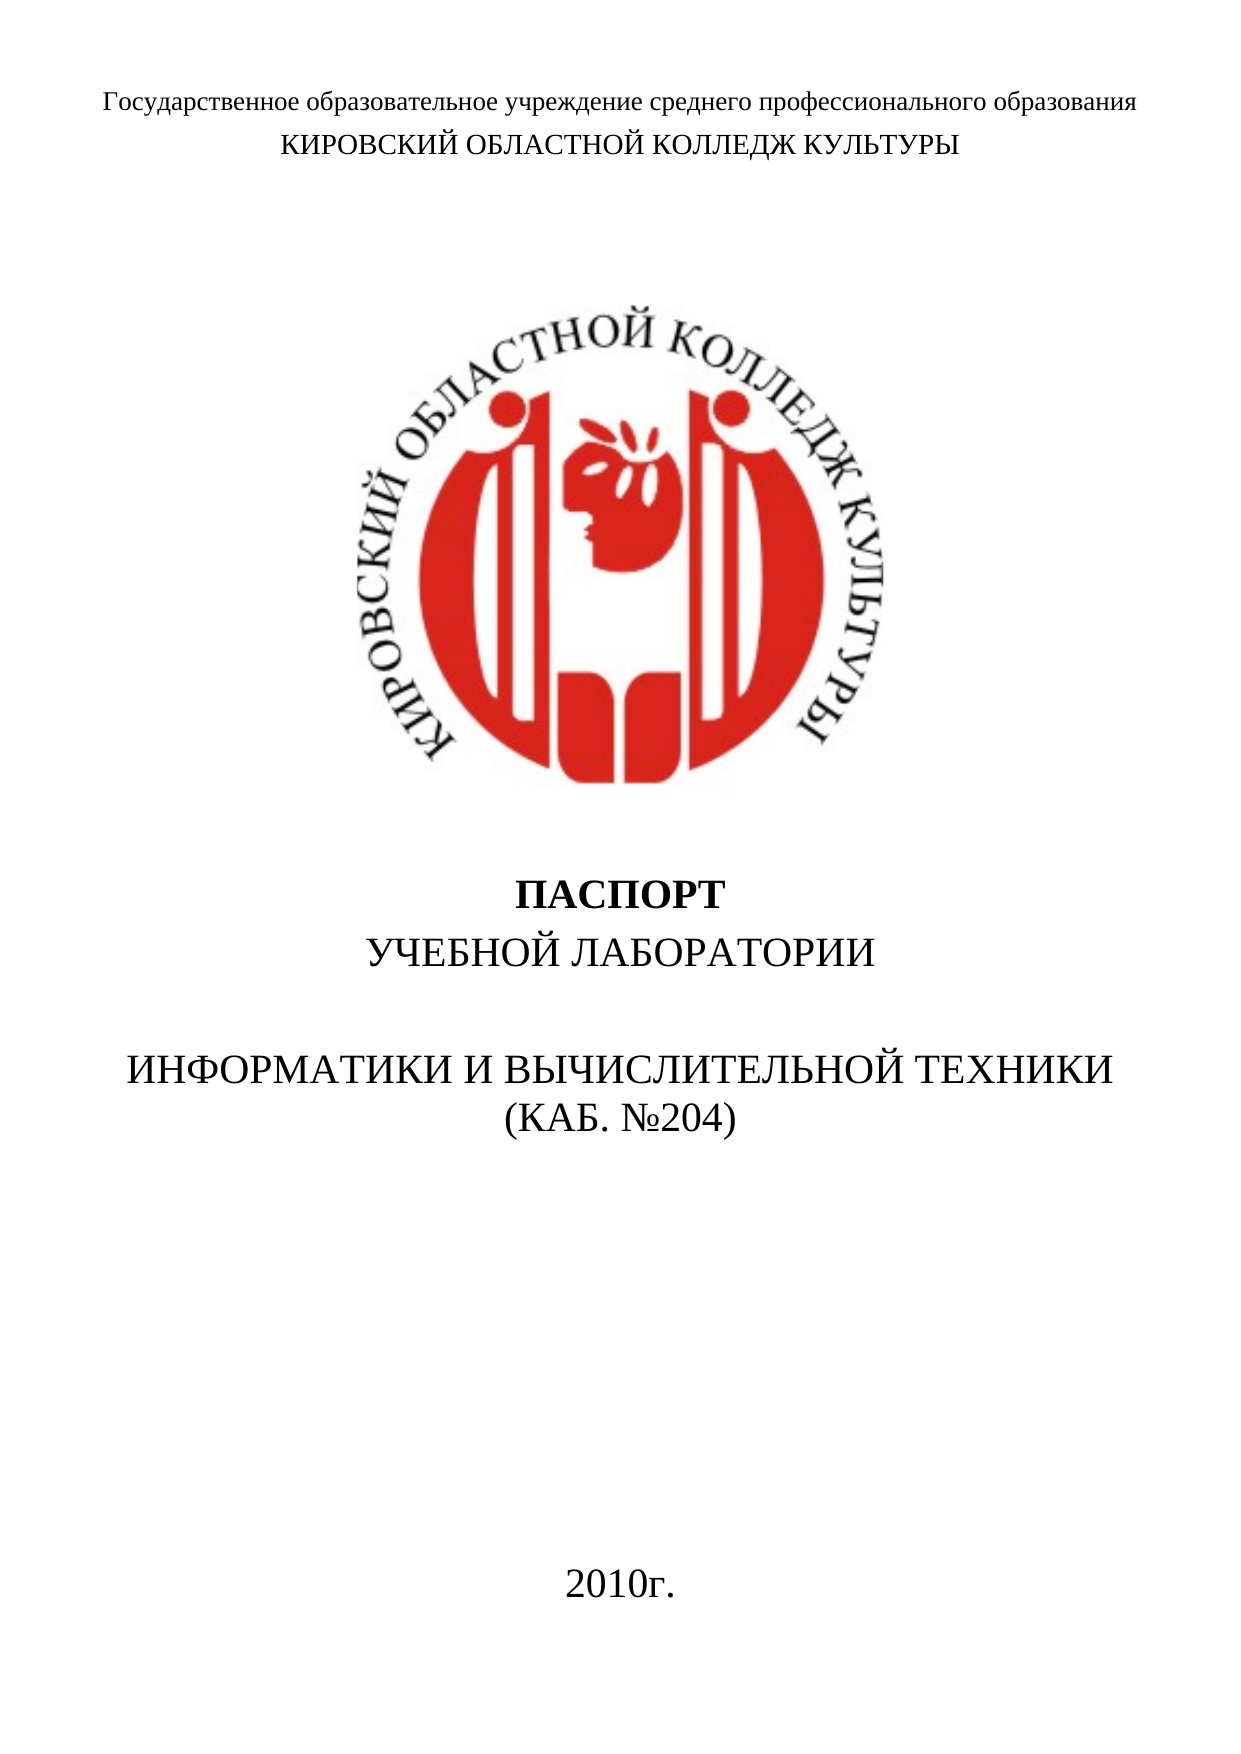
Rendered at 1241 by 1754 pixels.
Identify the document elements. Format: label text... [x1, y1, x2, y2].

text УЧЕБНОЙ ЛАБОРАТОРИИ [75, 927, 1165, 975]
text Государственное образовательное учреждение среднего профессионального образования [75, 85, 1165, 117]
picture [356, 305, 884, 801]
title КИРОВСКИЙ ОБЛАСТНОЙ КОЛЛЕДЖ КУЛЬТУРЫ [75, 127, 1165, 161]
text ИНФОРМАТИКИ И ВЫЧИСЛИТЕЛЬНОЙ ТЕХНИКИ (КАБ. №204) [75, 1044, 1165, 1140]
text ПАСПОРТ [75, 869, 1165, 917]
text 2010г. [75, 1559, 1165, 1607]
